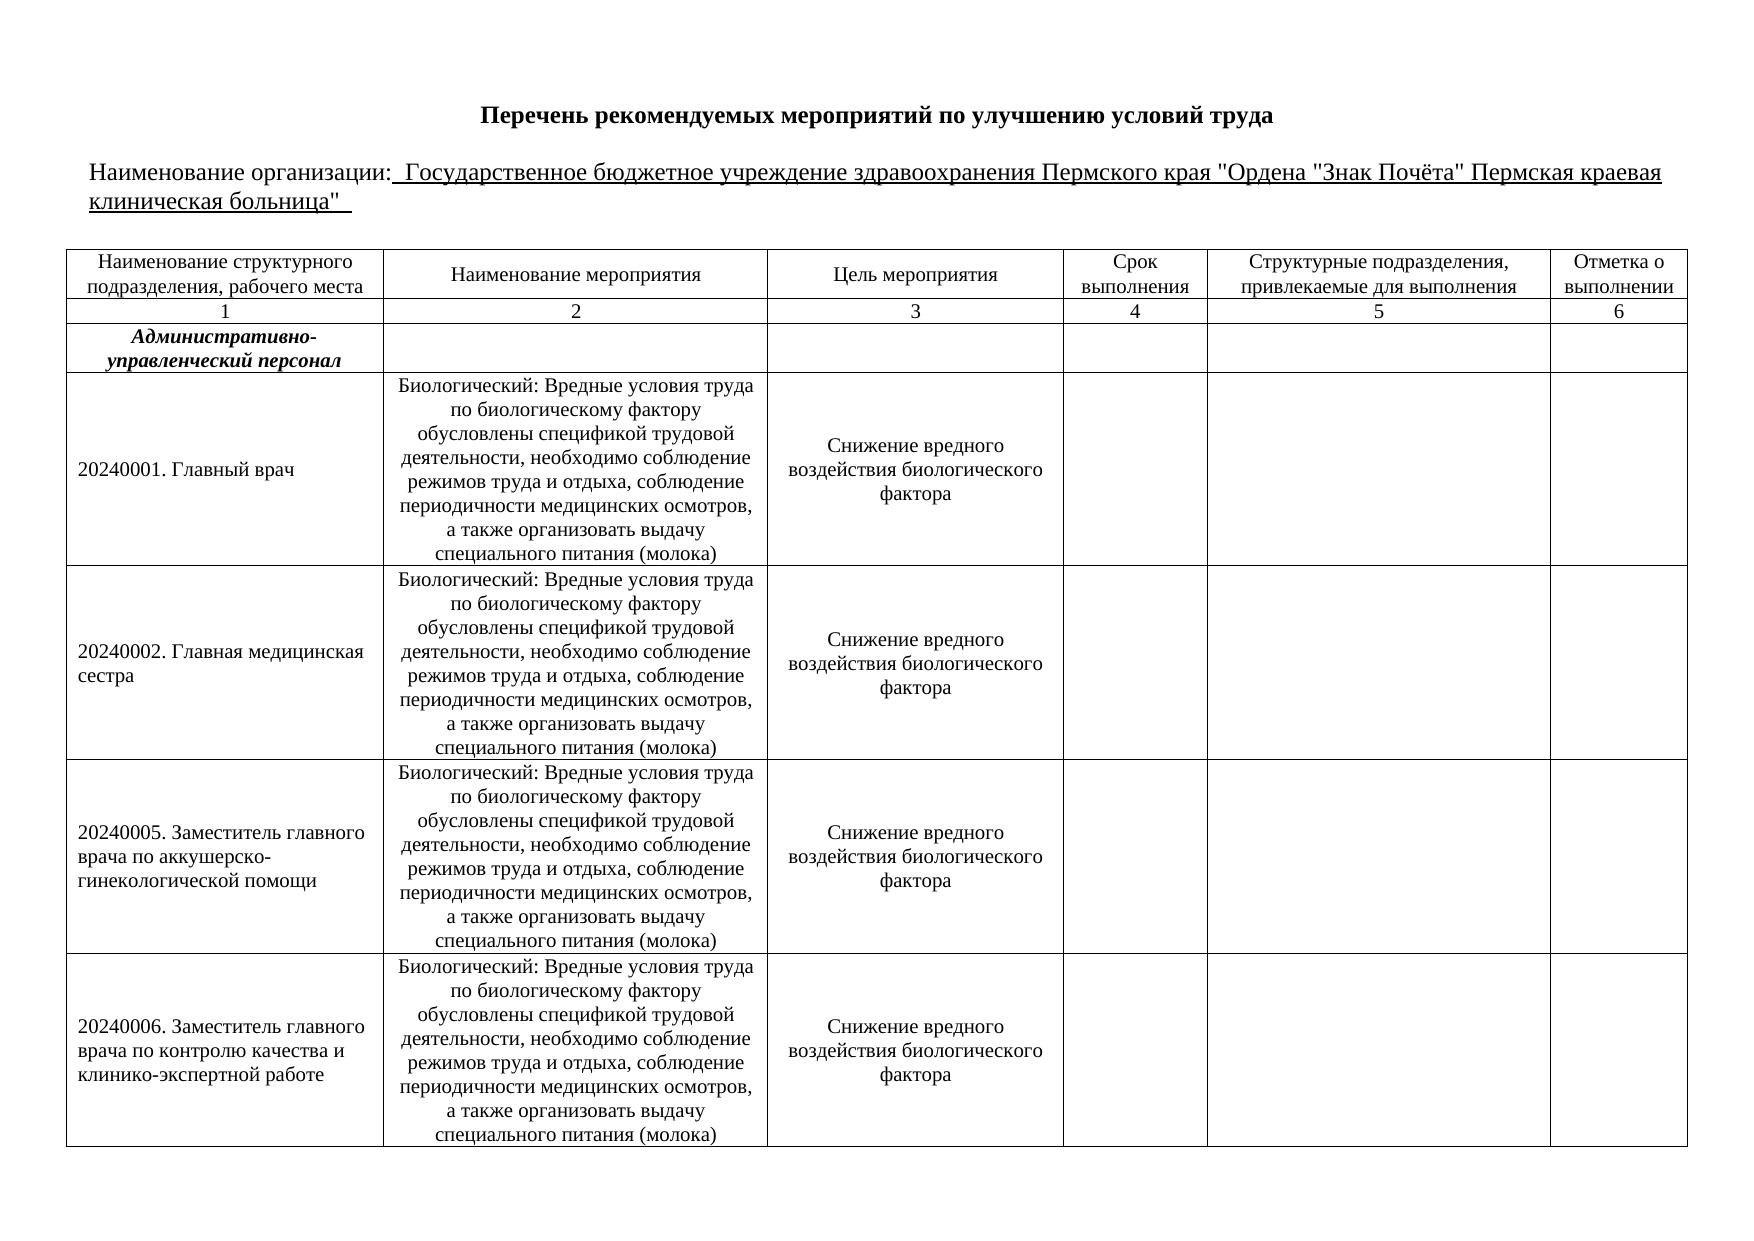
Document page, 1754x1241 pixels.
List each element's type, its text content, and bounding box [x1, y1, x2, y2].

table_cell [384, 954, 767, 1146]
table_cell Административно-управленческий персонал [67, 324, 383, 372]
table_cell [1551, 324, 1687, 372]
table_cell [1064, 373, 1207, 565]
table_cell [384, 324, 767, 372]
table_header Наименование мероприятия [384, 250, 767, 298]
table_cell [1064, 954, 1207, 1146]
text Перечень рекомендуемых мероприятий по улучшению условий труда [89, 100, 1665, 129]
table_cell [1551, 566, 1687, 759]
table_cell [1208, 954, 1550, 1146]
table_cell [1064, 324, 1207, 372]
table_cell 20240002. Главная медицинская сестра [67, 566, 383, 759]
table_header Срок выполнения [1064, 250, 1207, 298]
table_cell [1551, 760, 1687, 952]
table_header Наименование структурного подразделения, рабочего места [67, 250, 383, 298]
table_cell 1 [67, 299, 383, 323]
table_cell [1208, 324, 1550, 372]
table_cell 5 [1208, 299, 1550, 323]
table_cell Снижение вредного воздействия биологического фактора [768, 373, 1063, 565]
table_cell [1208, 566, 1550, 759]
table_cell [1551, 373, 1687, 565]
table_header Цель мероприятия [768, 250, 1063, 298]
table_cell [1064, 566, 1207, 759]
table_cell [1064, 760, 1207, 952]
table_cell 20240006. Заместитель главного врача по контролю качества и клинико-экспертной работе [67, 954, 383, 1146]
table_cell 20240005. Заместитель главного врача по аккушерско-гинекологической помощи [67, 760, 383, 952]
table_cell 4 [1064, 299, 1207, 323]
table_cell Снижение вредного воздействия биологического фактора [768, 566, 1063, 759]
table_cell Снижение вредного воздействия биологического фактора [768, 760, 1063, 952]
text Наименование организации: Государственное бюджетное учреждение здравоохранения Пермского края "Ордена "Знак Почёта" Пермская краевая клиническая больница" [89, 157, 1665, 215]
table_cell [1208, 760, 1550, 952]
table_cell 6 [1551, 299, 1687, 323]
table_cell [1551, 954, 1687, 1146]
table_header Структурные подразделения, привлекаемые для выполнения [1208, 250, 1550, 298]
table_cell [768, 954, 1063, 1146]
table_cell [1208, 373, 1550, 565]
table_cell 2 [384, 299, 767, 323]
table_cell 20240001. Главный врач [67, 373, 383, 565]
table_cell [768, 324, 1063, 372]
table_header Отметка о выполнении [1551, 250, 1687, 298]
table_cell 3 [768, 299, 1063, 323]
